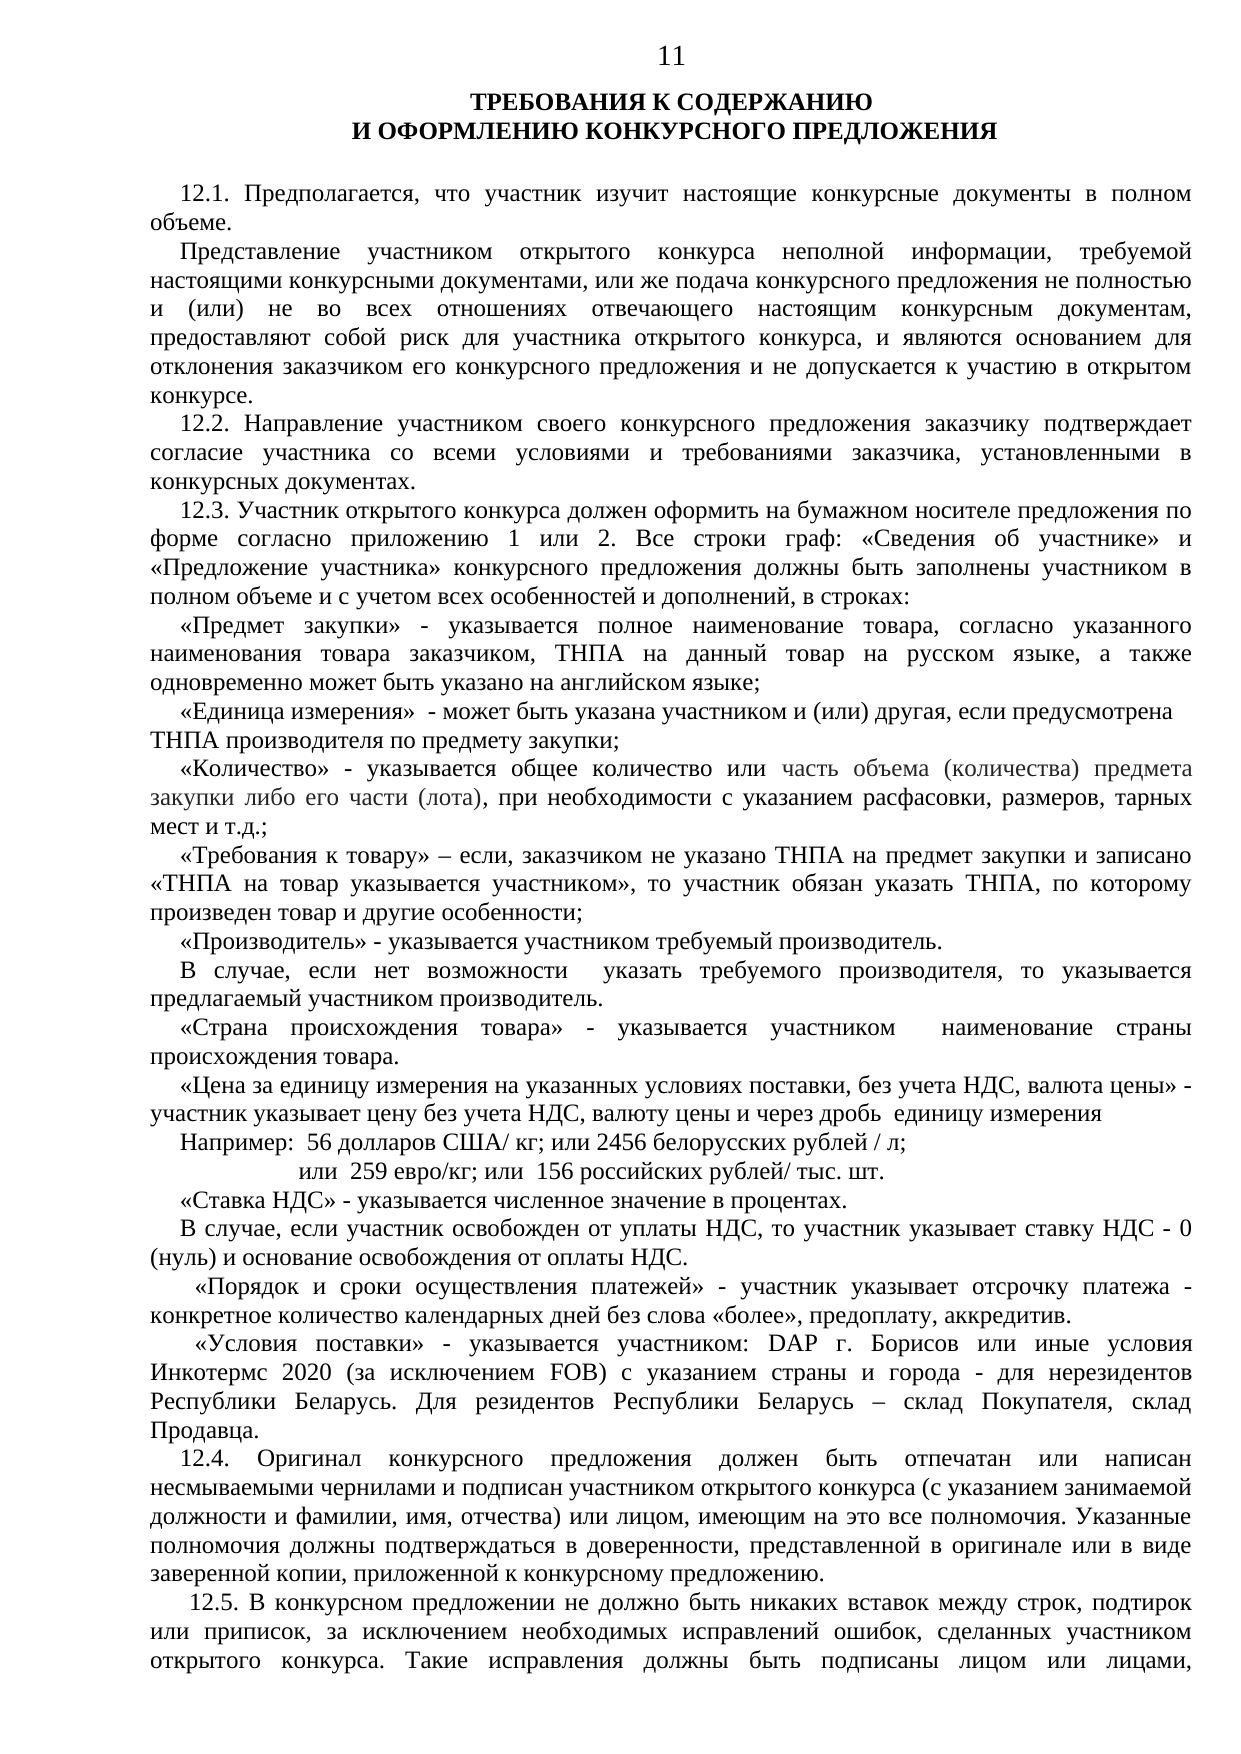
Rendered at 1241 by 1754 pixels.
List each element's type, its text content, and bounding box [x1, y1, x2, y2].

text «Цена за единицу измерения на указанных условиях поставки, без учета НДС, валюта цены» - участник указывает цену без учета НДС, валюту цены и через дробь единицу измерения [150, 1070, 1193, 1127]
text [150, 1587, 1193, 1673]
text ТРЕБОВАНИЯ К СОДЕРЖАНИЮ [150, 87, 1193, 116]
text или 259 евро/кг; или 156 российских рублей/ тыс. шт. [150, 1156, 1193, 1185]
text 12.1. Предполагается, что участник изучит настоящие конкурсные документы в полном объеме. [150, 178, 1193, 236]
text 12.2. Направление участником своего конкурсного предложения заказчику подтверждает согласие участника со всеми условиями и требованиями заказчика, установленными в конкурсных документах. [150, 408, 1193, 495]
text «Требования к товару» – если, заказчиком не указано ТНПА на предмет закупки и записано «ТНПА на товар указывается участником», то участник обязан указать ТНПА, по которому произведен товар и другие особенности; [150, 840, 1193, 926]
text Представление участником открытого конкурса неполной информации, требуемой настоящими конкурсными документами, или же подача конкурсного предложения не полностью и (или) не во всех отношениях отвечающего настоящим конкурсным документам, предоставляют собой риск для участника открытого конкурса, и являются основанием для отклонения заказчиком его конкурсного предложения и не допускается к участию в открытом конкурсе. [150, 236, 1193, 408]
text «Ставка НДС» - указывается численное значение в процентах. [150, 1185, 1193, 1213]
text «Количество» - указывается общее количество или часть объема (количества) предмета закупки либо его части (лота), при необходимости с указанием расфасовки, размеров, тарных мест и т.д.; [150, 753, 1193, 840]
text «Условия поставки» - указывается участником: DAP г. Борисов или иные условия Инкотермс 2020 (за исключением FOB) с указанием страны и города - для нерезидентов Республики Беларусь. Для резидентов Республики Беларусь – склад Покупателя, склад Продавца. [150, 1328, 1193, 1443]
text «Страна происхождения товара» - указывается участником наименование страны происхождения товара. [150, 1012, 1193, 1070]
text «Порядок и сроки осуществления платежей» - участник указывает отсрочку платежа - конкретное количество календарных дней без слова «более», предоплату, аккредитив. [150, 1271, 1193, 1328]
text И ОФОРМЛЕНИЮ КОНКУРСНОГО ПРЕДЛОЖЕНИЯ [150, 116, 1193, 145]
text «Производитель» - указывается участником требуемый производитель. [150, 926, 1193, 955]
text «Предмет закупки» - указывается полное наименование товара, согласно указанного наименования товара заказчиком, ТНПА на данный товар на русском языке, а также одновременно может быть указано на английском языке; [150, 610, 1193, 696]
text 12.4. Оригинал конкурсного предложения должен быть отпечатан или написан несмываемыми чернилами и подписан участником открытого конкурса (с указанием занимаемой должности и фамилии, имя, отчества) или лицом, имеющим на это все полномочия. Указанные полномочия должны подтверждаться в доверенности, представленной в оригинале или в виде заверенной копии, приложенной к конкурсному предложению. [150, 1443, 1193, 1587]
text Например: 56 долларов США/ кг; или 2456 белорусских рублей / л; [150, 1127, 1193, 1156]
text 12.3. Участник открытого конкурса должен оформить на бумажном носителе предложения по форме согласно приложению 1 или 2. Все строки граф: «Сведения об участнике» и «Предложение участника» конкурсного предложения должны быть заполнены участником в полном объеме и с учетом всех особенностей и дополнений, в строках: [150, 495, 1193, 610]
text В случае, если нет возможности указать требуемого производителя, то указывается предлагаемый участником производитель. [150, 955, 1193, 1012]
text «Единица измерения» - может быть указана участником и (или) другая, если предусмотрена ТНПА производителя по предмету закупки; [150, 696, 1193, 753]
text В случае, если участник освобожден от уплаты НДС, то участник указывает ставку НДС - 0 (нуль) и основание освобождения от оплаты НДС. [150, 1213, 1193, 1271]
